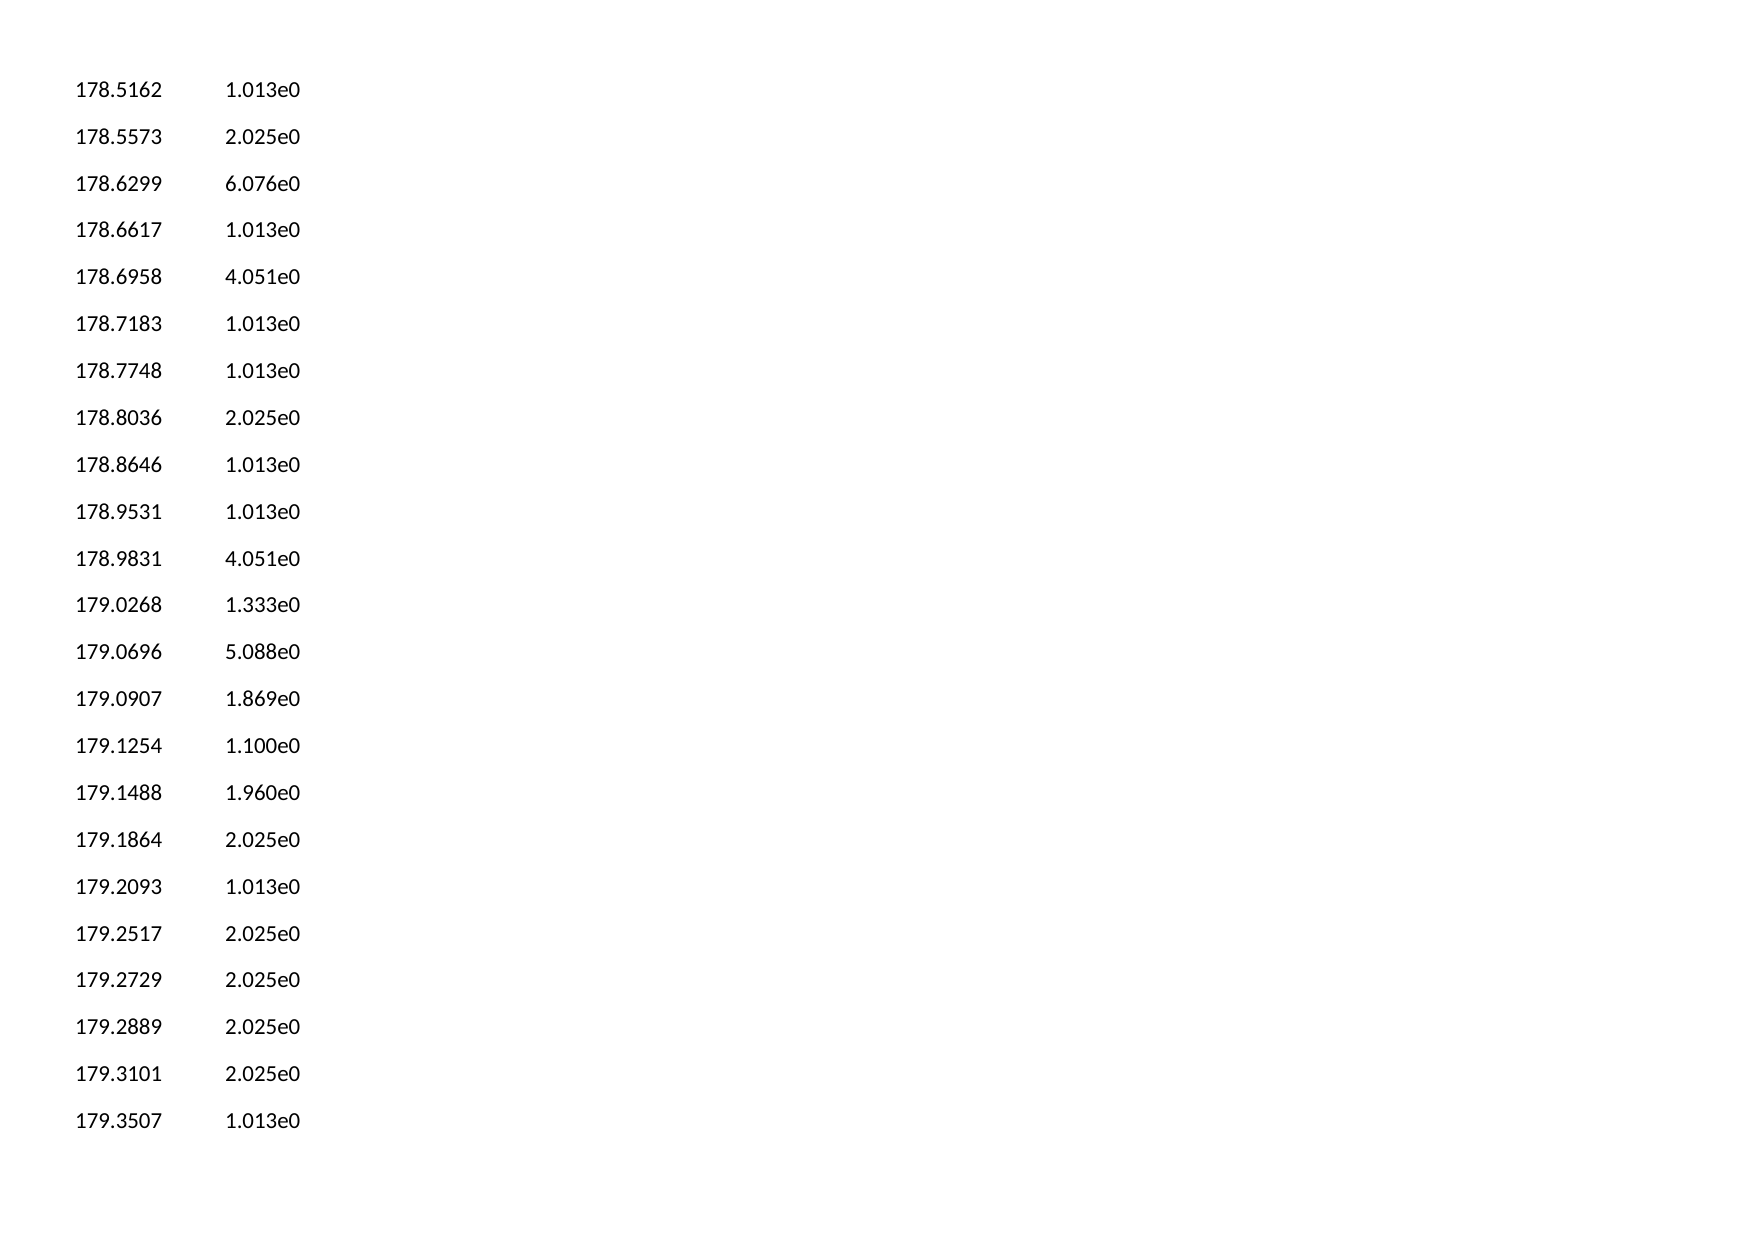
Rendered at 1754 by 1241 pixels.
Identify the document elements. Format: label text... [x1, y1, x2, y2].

text 178.9531 1.013e0 [75, 497, 1679, 525]
text 178.5162 1.013e0 [75, 75, 1679, 103]
text 179.0268 1.333e0 [75, 591, 1679, 619]
text 178.6299 6.076e0 [75, 169, 1679, 197]
text 178.7748 1.013e0 [75, 356, 1679, 384]
text 179.2093 1.013e0 [75, 872, 1679, 900]
text 179.2729 2.025e0 [75, 966, 1679, 994]
text 179.0907 1.869e0 [75, 684, 1679, 712]
text 179.2889 2.025e0 [75, 1012, 1679, 1041]
text 178.5573 2.025e0 [75, 122, 1679, 150]
text 178.7183 1.013e0 [75, 309, 1679, 337]
text 179.1864 2.025e0 [75, 825, 1679, 853]
text 179.0696 5.088e0 [75, 637, 1679, 666]
text 178.9831 4.051e0 [75, 544, 1679, 572]
text 179.3507 1.013e0 [75, 1106, 1679, 1134]
text 179.1488 1.960e0 [75, 778, 1679, 806]
text 178.6617 1.013e0 [75, 216, 1679, 244]
text 178.8646 1.013e0 [75, 450, 1679, 478]
text 179.2517 2.025e0 [75, 919, 1679, 947]
text 178.8036 2.025e0 [75, 403, 1679, 431]
text 178.6958 4.051e0 [75, 262, 1679, 291]
text 179.3101 2.025e0 [75, 1059, 1679, 1087]
text 179.1254 1.100e0 [75, 731, 1679, 759]
